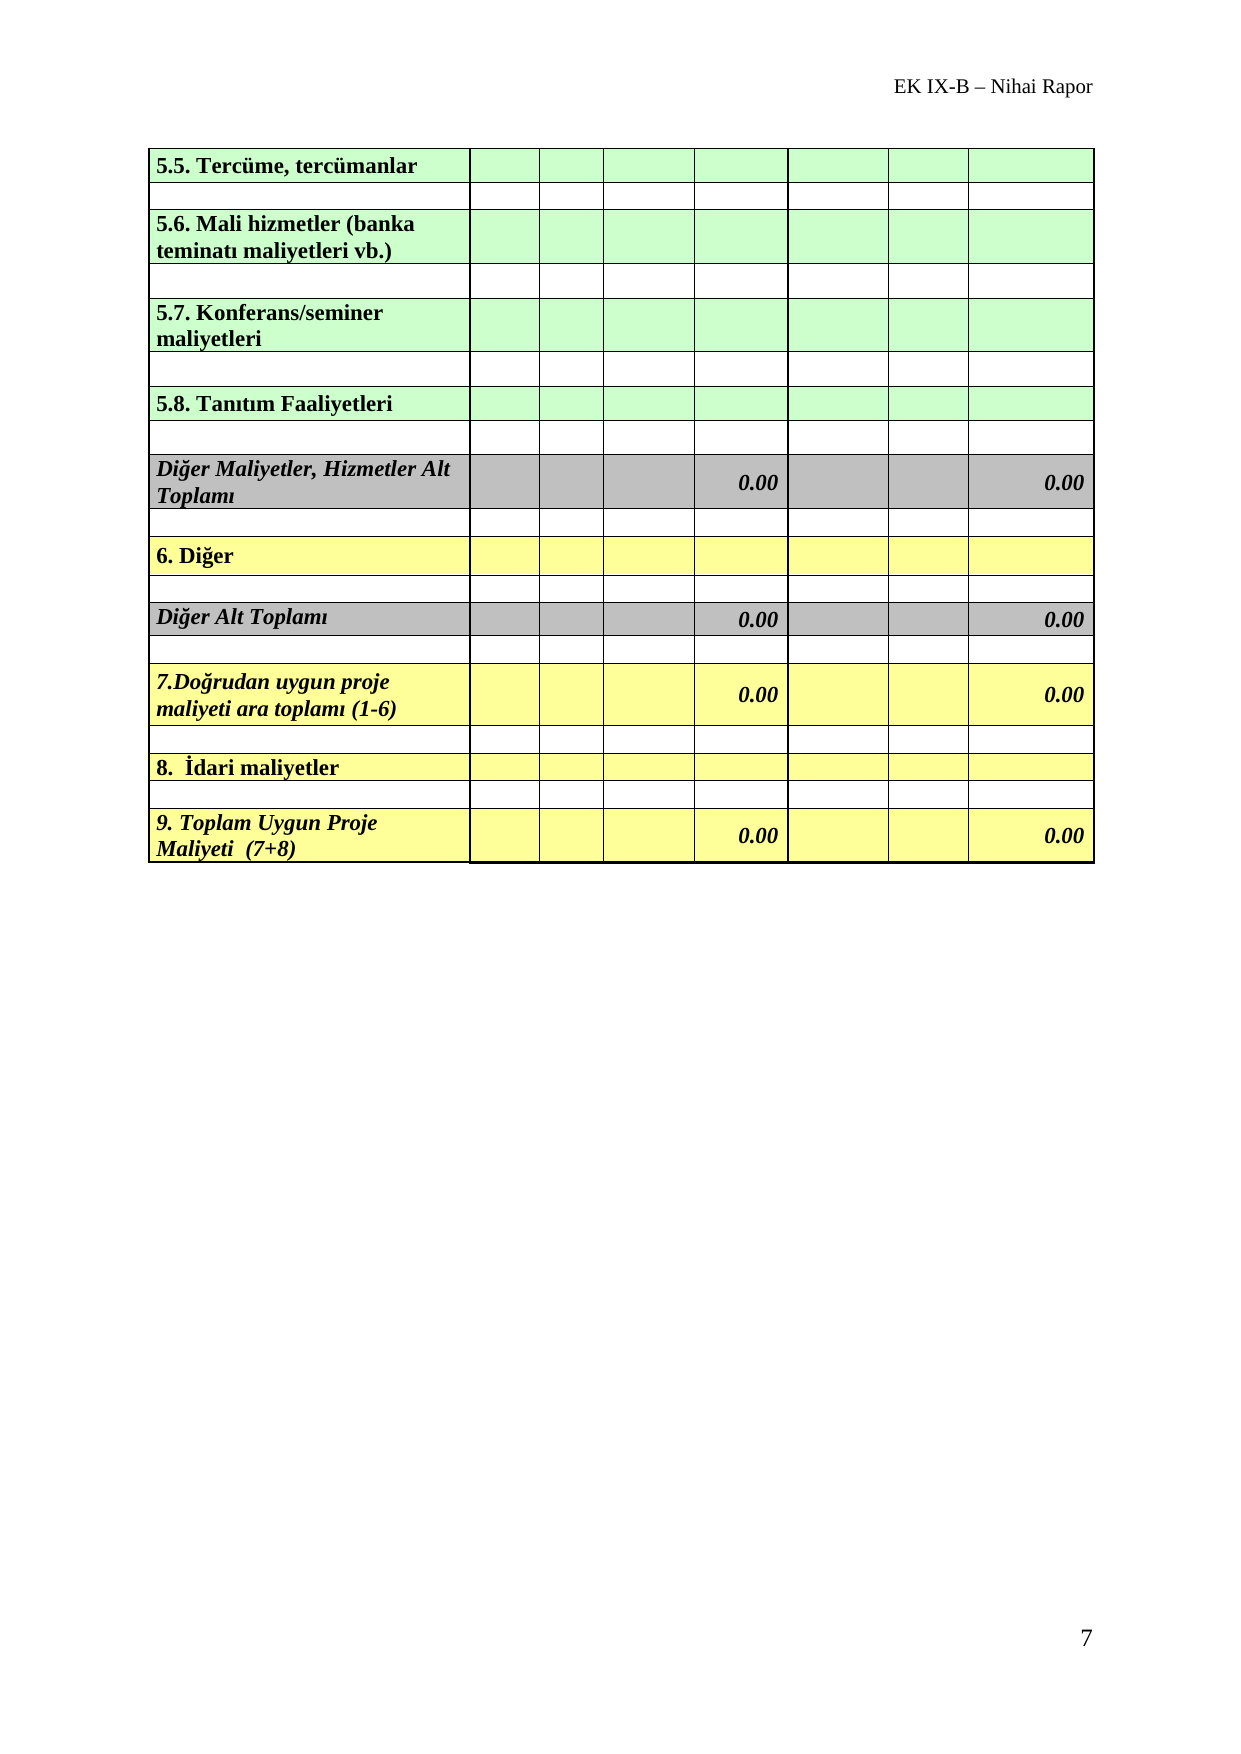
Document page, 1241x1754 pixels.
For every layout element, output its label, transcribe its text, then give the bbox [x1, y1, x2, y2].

table_cell 0.00 [969, 809, 1093, 861]
table_cell [471, 210, 539, 263]
table_cell [889, 509, 968, 536]
table_cell [789, 352, 888, 386]
table_cell [969, 636, 1093, 663]
table_cell [789, 264, 888, 297]
table_cell [789, 387, 888, 420]
table_cell [471, 754, 539, 780]
table_cell [471, 603, 539, 635]
table_cell [604, 664, 694, 725]
table_cell [789, 183, 888, 209]
table_cell [889, 210, 968, 263]
table_cell [969, 781, 1093, 808]
table_cell [540, 576, 603, 602]
table_cell [471, 183, 539, 209]
table_cell [471, 299, 539, 351]
table_cell 0.00 [695, 664, 787, 725]
table_cell [540, 509, 603, 536]
table_cell [789, 537, 888, 574]
table_cell [150, 781, 469, 808]
table_cell [604, 387, 694, 420]
table_cell [471, 781, 539, 808]
table_cell [789, 664, 888, 725]
table_cell [540, 726, 603, 753]
table_cell [471, 636, 539, 663]
table_cell [540, 809, 603, 861]
table_cell [889, 264, 968, 297]
table_cell [889, 149, 968, 182]
table_cell [150, 183, 469, 209]
table_cell [540, 299, 603, 351]
table_cell [540, 636, 603, 663]
table_cell [889, 576, 968, 602]
table_cell [889, 636, 968, 663]
table_cell [150, 726, 469, 753]
table_cell [889, 455, 968, 508]
table_cell [969, 726, 1093, 753]
table_cell [889, 664, 968, 725]
table_cell [540, 387, 603, 420]
table_cell [789, 149, 888, 182]
table_cell [789, 421, 888, 454]
table_cell 7.Doğrudan uygun proje maliyeti ara toplamı (1-6) [150, 664, 469, 725]
table_cell [969, 421, 1093, 454]
table_cell [604, 576, 694, 602]
table_cell [695, 352, 787, 386]
table_cell [969, 352, 1093, 386]
table_cell Diğer Alt Toplamı [150, 603, 469, 635]
table_cell [604, 509, 694, 536]
table_cell [540, 754, 603, 780]
table_cell [889, 726, 968, 753]
table_cell [889, 603, 968, 635]
table_cell [969, 149, 1093, 182]
table_cell [540, 352, 603, 386]
table_cell [889, 387, 968, 420]
table_cell 0.00 [695, 603, 787, 635]
table_cell 9. Toplam Uygun Proje Maliyeti (7+8) [150, 809, 469, 861]
table_cell [471, 576, 539, 602]
table_cell [471, 387, 539, 420]
table_cell 5.6. Mali hizmetler (banka teminatı maliyetleri vb.) [150, 210, 469, 263]
table_cell [969, 537, 1093, 574]
table_cell [471, 455, 539, 508]
table_cell [889, 809, 968, 861]
table_cell [150, 509, 469, 536]
table_cell [969, 264, 1093, 297]
table_cell [150, 264, 469, 297]
table_cell [789, 603, 888, 635]
table_cell [604, 754, 694, 780]
table_cell 0.00 [969, 455, 1093, 508]
table_cell [604, 421, 694, 454]
table_cell [969, 754, 1093, 780]
table_cell [695, 781, 787, 808]
table_cell [604, 781, 694, 808]
table_cell [969, 210, 1093, 263]
table_cell [789, 809, 888, 861]
table_cell [695, 636, 787, 663]
table_cell [889, 754, 968, 780]
table_cell [471, 726, 539, 753]
table_cell [789, 509, 888, 536]
table_cell [150, 421, 469, 454]
table_cell [889, 781, 968, 808]
table_cell 0.00 [695, 455, 787, 508]
table_cell [604, 149, 694, 182]
table_cell [540, 421, 603, 454]
table_cell [604, 455, 694, 508]
table_cell [695, 576, 787, 602]
table_cell [889, 299, 968, 351]
table_cell [695, 387, 787, 420]
table_cell [604, 726, 694, 753]
table_cell [471, 149, 539, 182]
table_cell [695, 421, 787, 454]
table_cell 0.00 [695, 809, 787, 861]
table_cell [695, 149, 787, 182]
table_cell [789, 210, 888, 263]
table_cell [889, 352, 968, 386]
table_cell [604, 809, 694, 861]
table_cell [604, 537, 694, 574]
table_cell [695, 299, 787, 351]
table_cell [604, 352, 694, 386]
table_cell [789, 636, 888, 663]
table_cell [789, 726, 888, 753]
table_cell [889, 183, 968, 209]
table_cell [969, 509, 1093, 536]
table_cell [540, 781, 603, 808]
table_cell [540, 664, 603, 725]
table_cell [604, 636, 694, 663]
table_cell [695, 509, 787, 536]
table_cell [969, 576, 1093, 602]
table_cell 5.8. Tanıtım Faaliyetleri [150, 387, 469, 420]
table_cell 0.00 [969, 664, 1093, 725]
table_cell [471, 664, 539, 725]
table_cell [604, 183, 694, 209]
table_cell [695, 183, 787, 209]
table_cell [471, 537, 539, 574]
table_cell 5.7. Konferans/seminer maliyetleri [150, 299, 469, 351]
table_cell [969, 183, 1093, 209]
table_cell [695, 754, 787, 780]
table_cell [150, 352, 469, 386]
table_cell [695, 210, 787, 263]
table_cell [789, 754, 888, 780]
table_cell [789, 455, 888, 508]
table_cell [889, 537, 968, 574]
table_cell [471, 264, 539, 297]
table_cell 0.00 [969, 603, 1093, 635]
table_cell Diğer Maliyetler, Hizmetler Alt Toplamı [150, 455, 469, 508]
table_cell [695, 537, 787, 574]
table_cell [471, 509, 539, 536]
table_cell [540, 264, 603, 297]
table_cell [471, 809, 539, 861]
table_cell 6. Diğer [150, 537, 469, 574]
table_cell 5.5. Tercüme, tercümanlar [150, 149, 469, 182]
table_cell [540, 603, 603, 635]
table_cell [695, 726, 787, 753]
table_cell [695, 264, 787, 297]
table_cell [604, 210, 694, 263]
table_cell [789, 576, 888, 602]
table_cell [604, 603, 694, 635]
table_cell [540, 183, 603, 209]
table_cell [789, 781, 888, 808]
table_cell [604, 299, 694, 351]
table_cell [150, 576, 469, 602]
table_cell [789, 299, 888, 351]
table_cell [471, 352, 539, 386]
table_cell [150, 636, 469, 663]
table_cell [889, 421, 968, 454]
table_cell [540, 455, 603, 508]
table_cell [471, 421, 539, 454]
table_cell 8. İdari maliyetler [150, 754, 469, 780]
table_cell [540, 210, 603, 263]
table_cell [540, 149, 603, 182]
table_cell [540, 537, 603, 574]
table_cell [969, 299, 1093, 351]
table_cell [604, 264, 694, 297]
table_cell [969, 387, 1093, 420]
